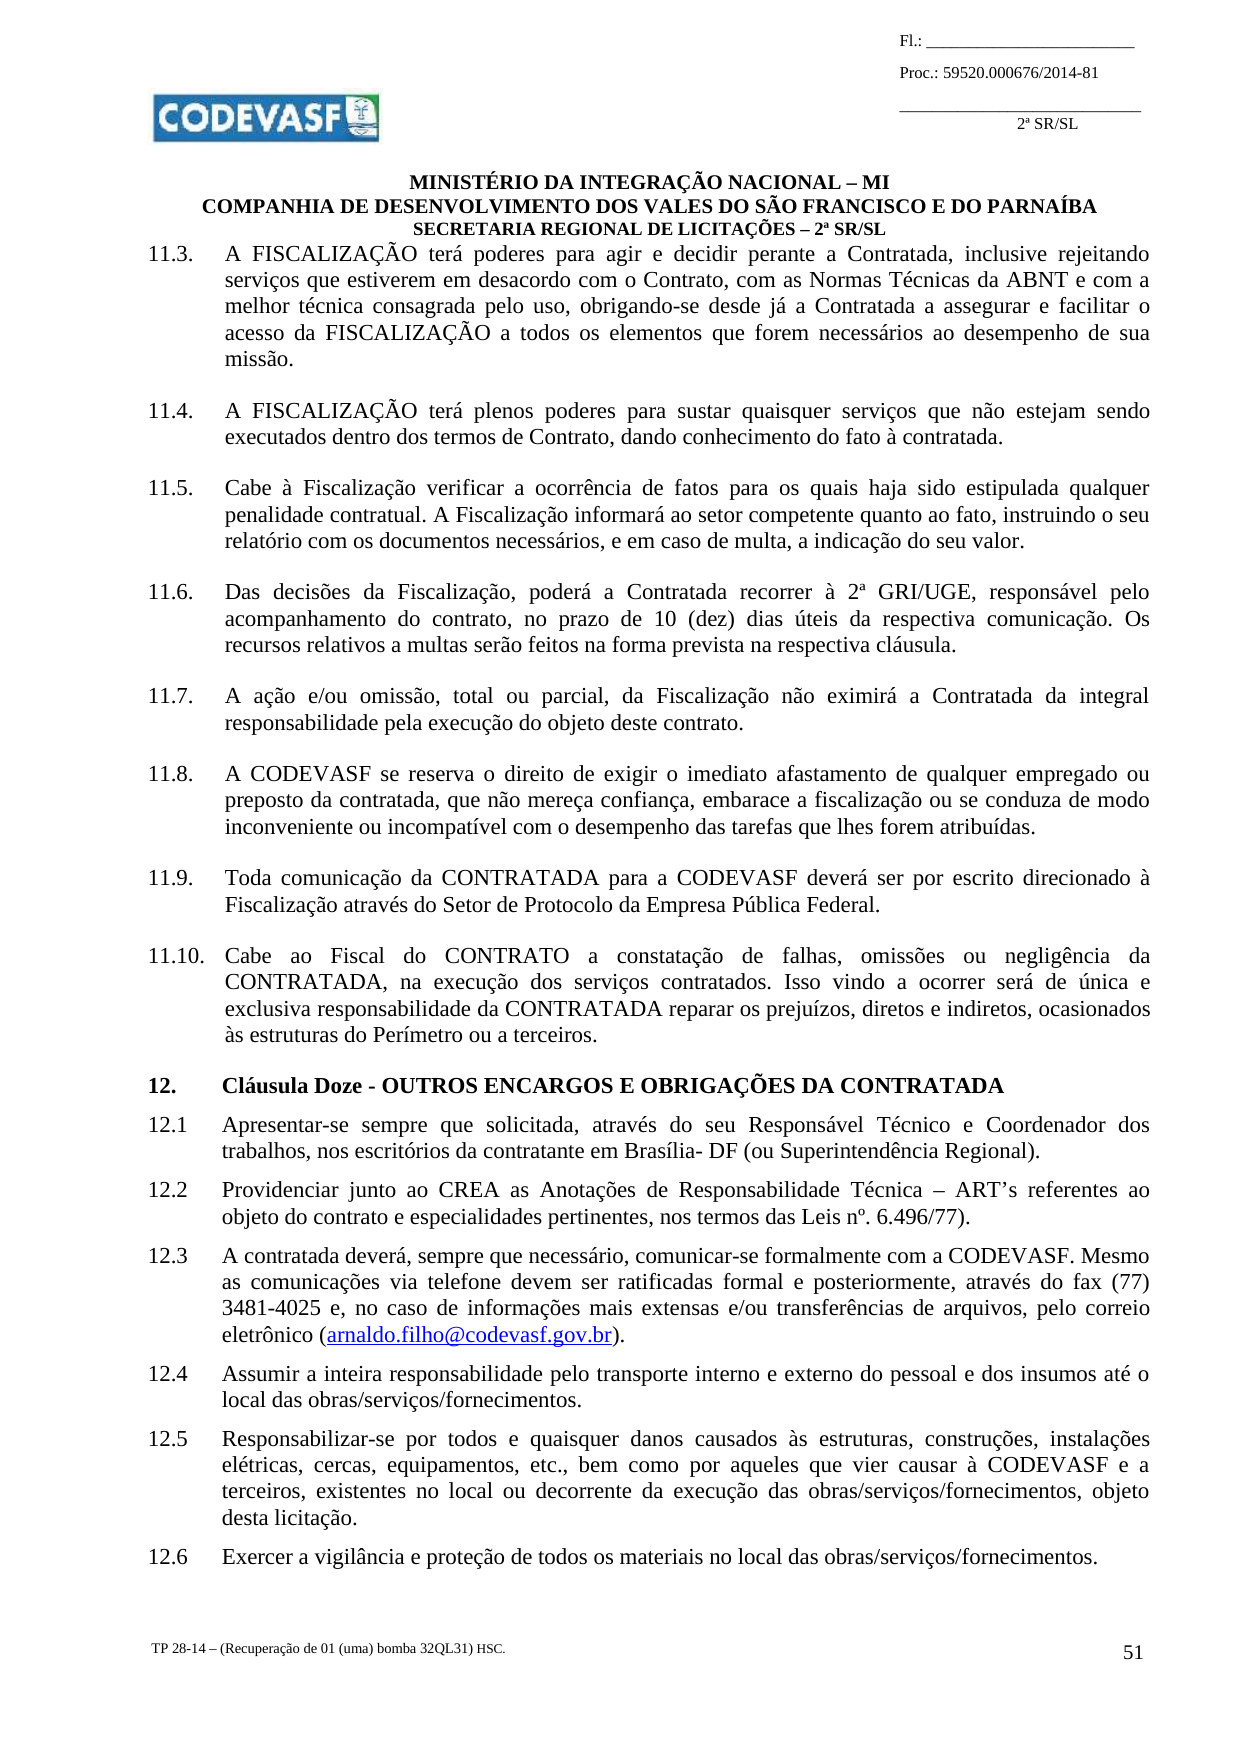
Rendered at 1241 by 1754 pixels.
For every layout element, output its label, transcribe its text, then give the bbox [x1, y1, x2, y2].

list Das decisões da Fiscalização, poderá a Contratada recorrer à 2ª GRI/UGE, responsável pelo acompanhamento do contrato, no prazo de 10 (dez) dias úteis da respectiva comunicação. Os recursos relativos a multas serão feitos na forma prevista na respectiva cláusula. [148, 578, 1152, 657]
list Cabe à Fiscalização verificar a ocorrência de fatos para os quais haja sido estipulada qualquer penalidade contratual. A Fiscalização informará ao setor competente quanto ao fato, instruindo o seu relatório com os documentos necessários, e em caso de multa, a indicação do seu valor. [148, 474, 1152, 553]
list Exercer a vigilância e proteção de todos os materiais no local das obras/serviços/fornecimentos. [148, 1543, 1152, 1569]
picture [147, 88, 384, 147]
list A ação e/ou omissão, total ou parcial, da Fiscalização não eximirá a Contratada da integral responsabilidade pela execução do objeto deste contrato. [148, 682, 1152, 735]
list Providenciar junto ao CREA as Anotações de Responsabilidade Técnica – ART’s referentes ao objeto do contrato e especialidades pertinentes, nos termos das Leis nº. 6.496/77). [148, 1176, 1152, 1229]
list A contratada deverá, sempre que necessário, comunicar-se formalmente com a CODEVASF. Mesmo as comunicações via telefone devem ser ratificadas formal e posteriormente, através do fax (77) 3481-4025 e, no caso de informações mais extensas e/ou transferências de arquivos, pelo correio eletrônico (arnaldo.filho@codevasf.gov.br). [148, 1242, 1152, 1347]
list Cláusula Doze - OUTROS ENCARGOS E OBRIGAÇÕES DA CONTRATADA [148, 1072, 1152, 1099]
list A CODEVASF se reserva o direito de exigir o imediato afastamento de qualquer empregado ou preposto da contratada, que não mereça confiança, embarace a fiscalização ou se conduza de modo inconveniente ou incompatível com o desempenho das tarefas que lhes forem atribuídas. [148, 760, 1152, 839]
list Apresentar-se sempre que solicitada, através do seu Responsável Técnico e Coordenador dos trabalhos, nos escritórios da contratante em Brasília- DF (ou Superintendência Regional). [148, 1111, 1152, 1164]
list Responsabilizar-se por todos e quaisquer danos causados às estruturas, construções, instalações elétricas, cercas, equipamentos, etc., bem como por aqueles que vier causar à CODEVASF e a terceiros, existentes no local ou decorrente da execução das obras/serviços/fornecimentos, objeto desta licitação. [148, 1425, 1152, 1530]
list A FISCALIZAÇÃO terá poderes para agir e decidir perante a Contratada, inclusive rejeitando serviços que estiverem em desacordo com o Contrato, com as Normas Técnicas da ABNT e com a melhor técnica consagrada pelo uso, obrigando-se desde já a Contratada a assegurar e facilitar o acesso da FISCALIZAÇÃO a todos os elementos que forem necessários ao desempenho de sua missão. [148, 240, 1152, 372]
list Cabe ao Fiscal do CONTRATO a constatação de falhas, omissões ou negligência da CONTRATADA, na execução dos serviços contratados. Isso vindo a ocorrer será de única e exclusiva responsabilidade da CONTRATADA reparar os prejuízos, diretos e indiretos, ocasionados às estruturas do Perímetro ou a terceiros. [148, 942, 1152, 1047]
list Assumir a inteira responsabilidade pelo transporte interno e externo do pessoal e dos insumos até o local das obras/serviços/fornecimentos. [148, 1359, 1152, 1412]
list A FISCALIZAÇÃO terá plenos poderes para sustar quaisquer serviços que não estejam sendo executados dentro dos termos de Contrato, dando conhecimento do fato à contratada. [148, 397, 1152, 449]
list Toda comunicação da CONTRATADA para a CODEVASF deverá ser por escrito direcionado à Fiscalização através do Setor de Protocolo da Empresa Pública Federal. [148, 864, 1152, 917]
